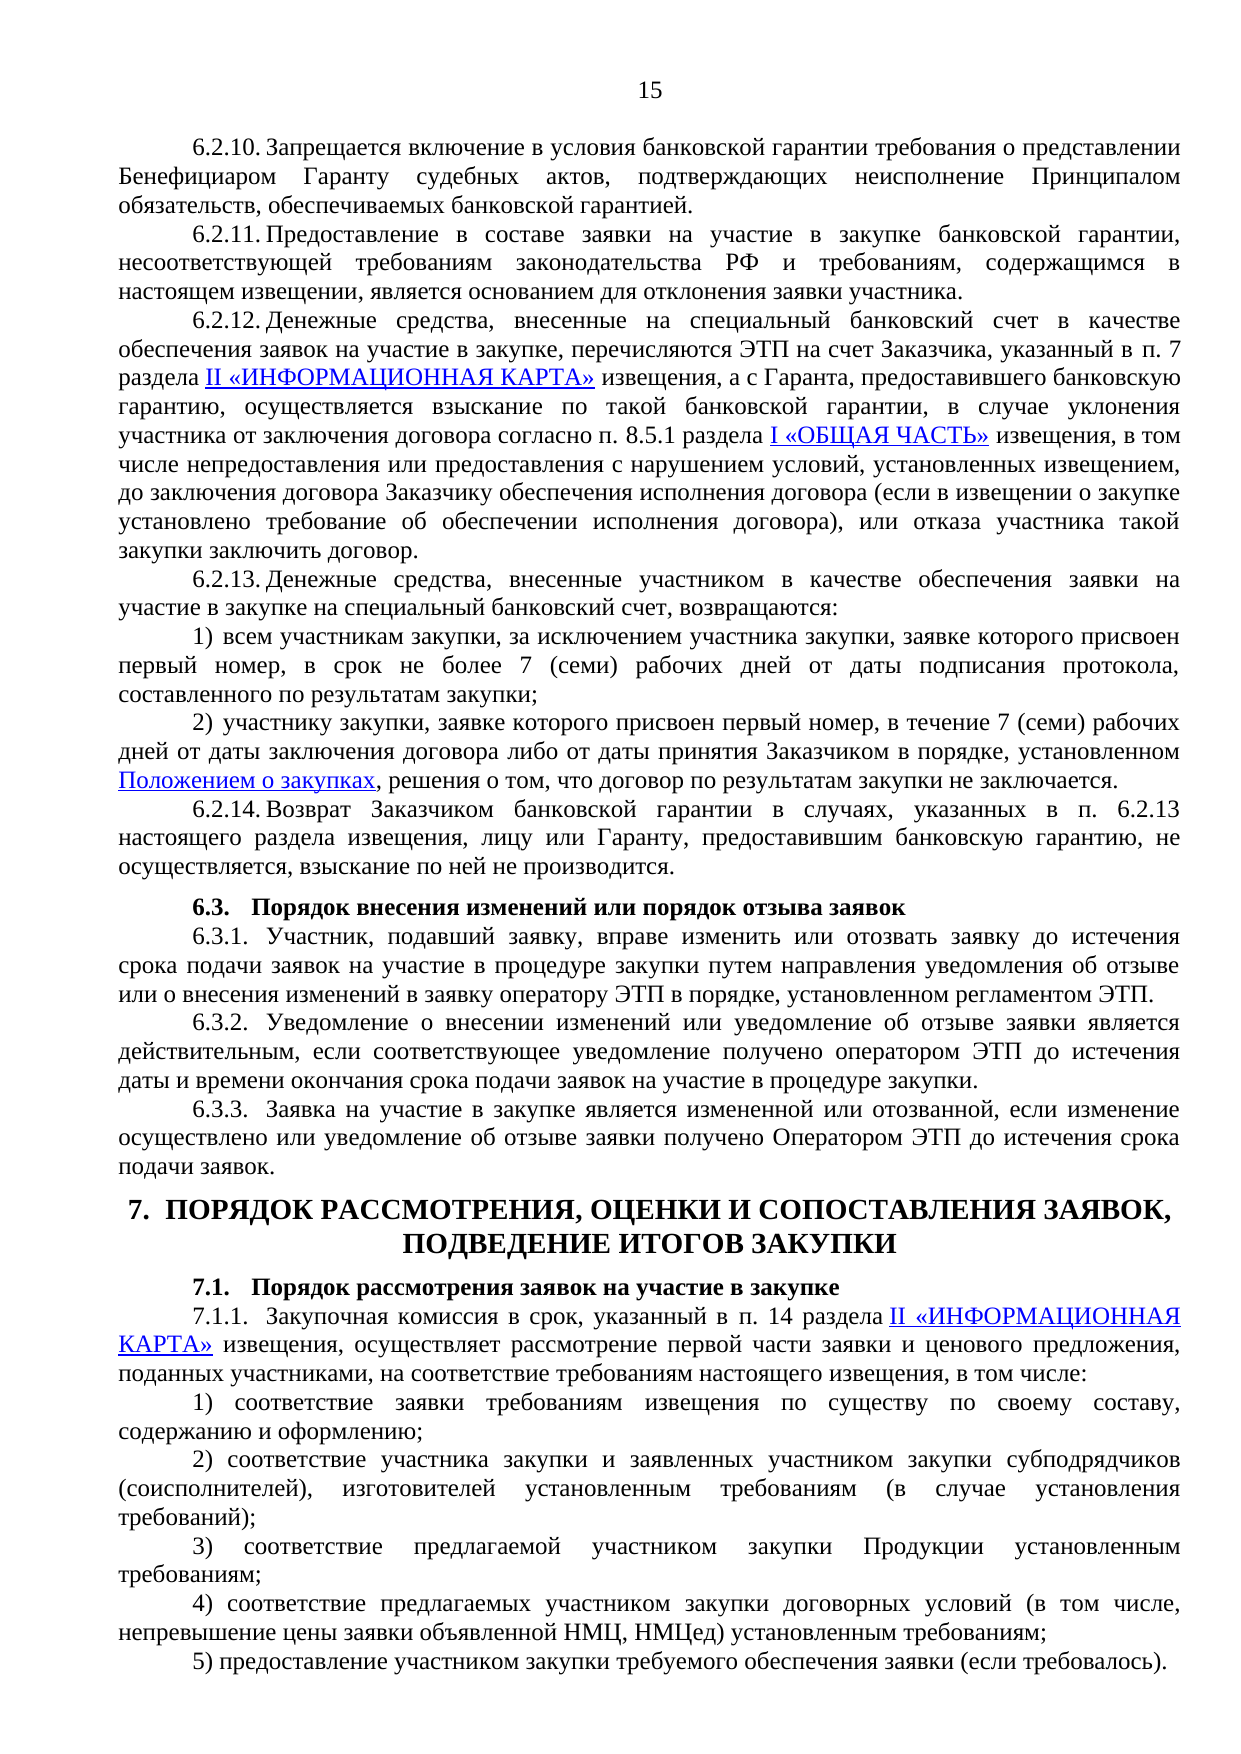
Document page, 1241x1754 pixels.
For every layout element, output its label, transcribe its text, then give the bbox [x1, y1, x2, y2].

list Заявка на участие в закупке является измененной или отозванной, если изменение осуществлено или уведомление об отзыве заявки получено Оператором ЭТП до истечения срока подачи заявок. [118, 1094, 1181, 1180]
text 3) соответствие предлагаемой участником закупки Продукции установленным требованиям; [118, 1531, 1181, 1588]
list всем участникам закупки, за исключением участника закупки, заявке которого присвоен первый номер, в срок не более 7 (семи) рабочих дней от даты подписания протокола, составленного по результатам закупки; [118, 621, 1181, 707]
text 1) соответствие заявки требованиям извещения по существу по своему составу, содержанию и оформлению; [118, 1387, 1181, 1444]
list ПОРЯДОК РАССМОТРЕНИЯ, ОЦЕНКИ И СОПОСТАВЛЕНИЯ ЗАЯВОК, ПОДВЕДЕНИЕ ИТОГОВ ЗАКУПКИ [118, 1192, 1181, 1259]
list Порядок внесения изменений или порядок отзыва заявок [118, 892, 1181, 921]
text 2) соответствие участника закупки и заявленных участником закупки субподрядчиков (соисполнителей), изготовителей установленным требованиям (в случае установления требований); [118, 1444, 1181, 1531]
list Закупочная комиссия в срок, указанный в п. 14 раздела II «ИНФОРМАЦИОННАЯ КАРТА» извещения, осуществляет рассмотрение первой части заявки и ценового предложения, поданных участниками, на соответствие требованиям настоящего извещения, в том числе: [118, 1301, 1181, 1387]
list Порядок рассмотрения заявок на участие в закупке [118, 1272, 1181, 1301]
list Возврат Заказчиком банковской гарантии в случаях, указанных в п. 6.2.13 настоящего раздела извещения, лицу или Гаранту, предоставившим банковскую гарантию, не осуществляется, взыскание по ней не производится. [118, 794, 1181, 880]
list Денежные средства, внесенные на специальный банковский счет в качестве обеспечения заявок на участие в закупке, перечисляются ЭТП на счет Заказчика, указанный в п. 7 раздела II «ИНФОРМАЦИОННАЯ КАРТА» извещения, а с Гаранта, предоставившего банковскую гарантию, осуществляется взыскание по такой банковской гарантии, в случае уклонения участника от заключения договора согласно п. 8.5.1 раздела I «ОБЩАЯ ЧАСТЬ» извещения, в том числе непредоставления или предоставления с нарушением условий, установленных извещением, до заключения договора Заказчику обеспечения исполнения договора (если в извещении о закупке установлено требование об обеспечении исполнения договора), или отказа участника такой закупки заключить договор. [118, 305, 1181, 564]
list Уведомление о внесении изменений или уведомление об отзыве заявки является действительным, если соответствующее уведомление получено оператором ЭТП до истечения даты и времени окончания срока подачи заявок на участие в процедуре закупки. [118, 1007, 1181, 1094]
list Запрещается включение в условия банковской гарантии требования о представлении Бенефициаром Гаранту судебных актов, подтверждающих неисполнение Принципалом обязательств, обеспечиваемых банковской гарантией. [118, 132, 1181, 219]
list участнику закупки, заявке которого присвоен первый номер, в течение 7 (семи) рабочих дней от даты заключения договора либо от даты принятия Заказчиком в порядке, установленном Положением о закупках, решения о том, что договор по результатам закупки не заключается. [118, 707, 1181, 794]
text 5) предоставление участником закупки требуемого обеспечения заявки (если требовалось). [118, 1646, 1181, 1674]
text 4) соответствие предлагаемых участником закупки договорных условий (в том числе, непревышение цены заявки объявленной НМЦ, НМЦед) установленным требованиям; [118, 1588, 1181, 1646]
list Денежные средства, внесенные участником в качестве обеспечения заявки на участие в закупке на специальный банковский счет, возвращаются: [118, 564, 1181, 621]
list Предоставление в составе заявки на участие в закупке банковской гарантии, несоответствующей требованиям законодательства РФ и требованиям, содержащимся в настоящем извещении, является основанием для отклонения заявки участника. [118, 219, 1181, 305]
list Участник, подавший заявку, вправе изменить или отозвать заявку до истечения срока подачи заявок на участие в процедуре закупки путем направления уведомления об отзыве или о внесения изменений в заявку оператору ЭТП в порядке, установленном регламентом ЭТП. [118, 921, 1181, 1007]
